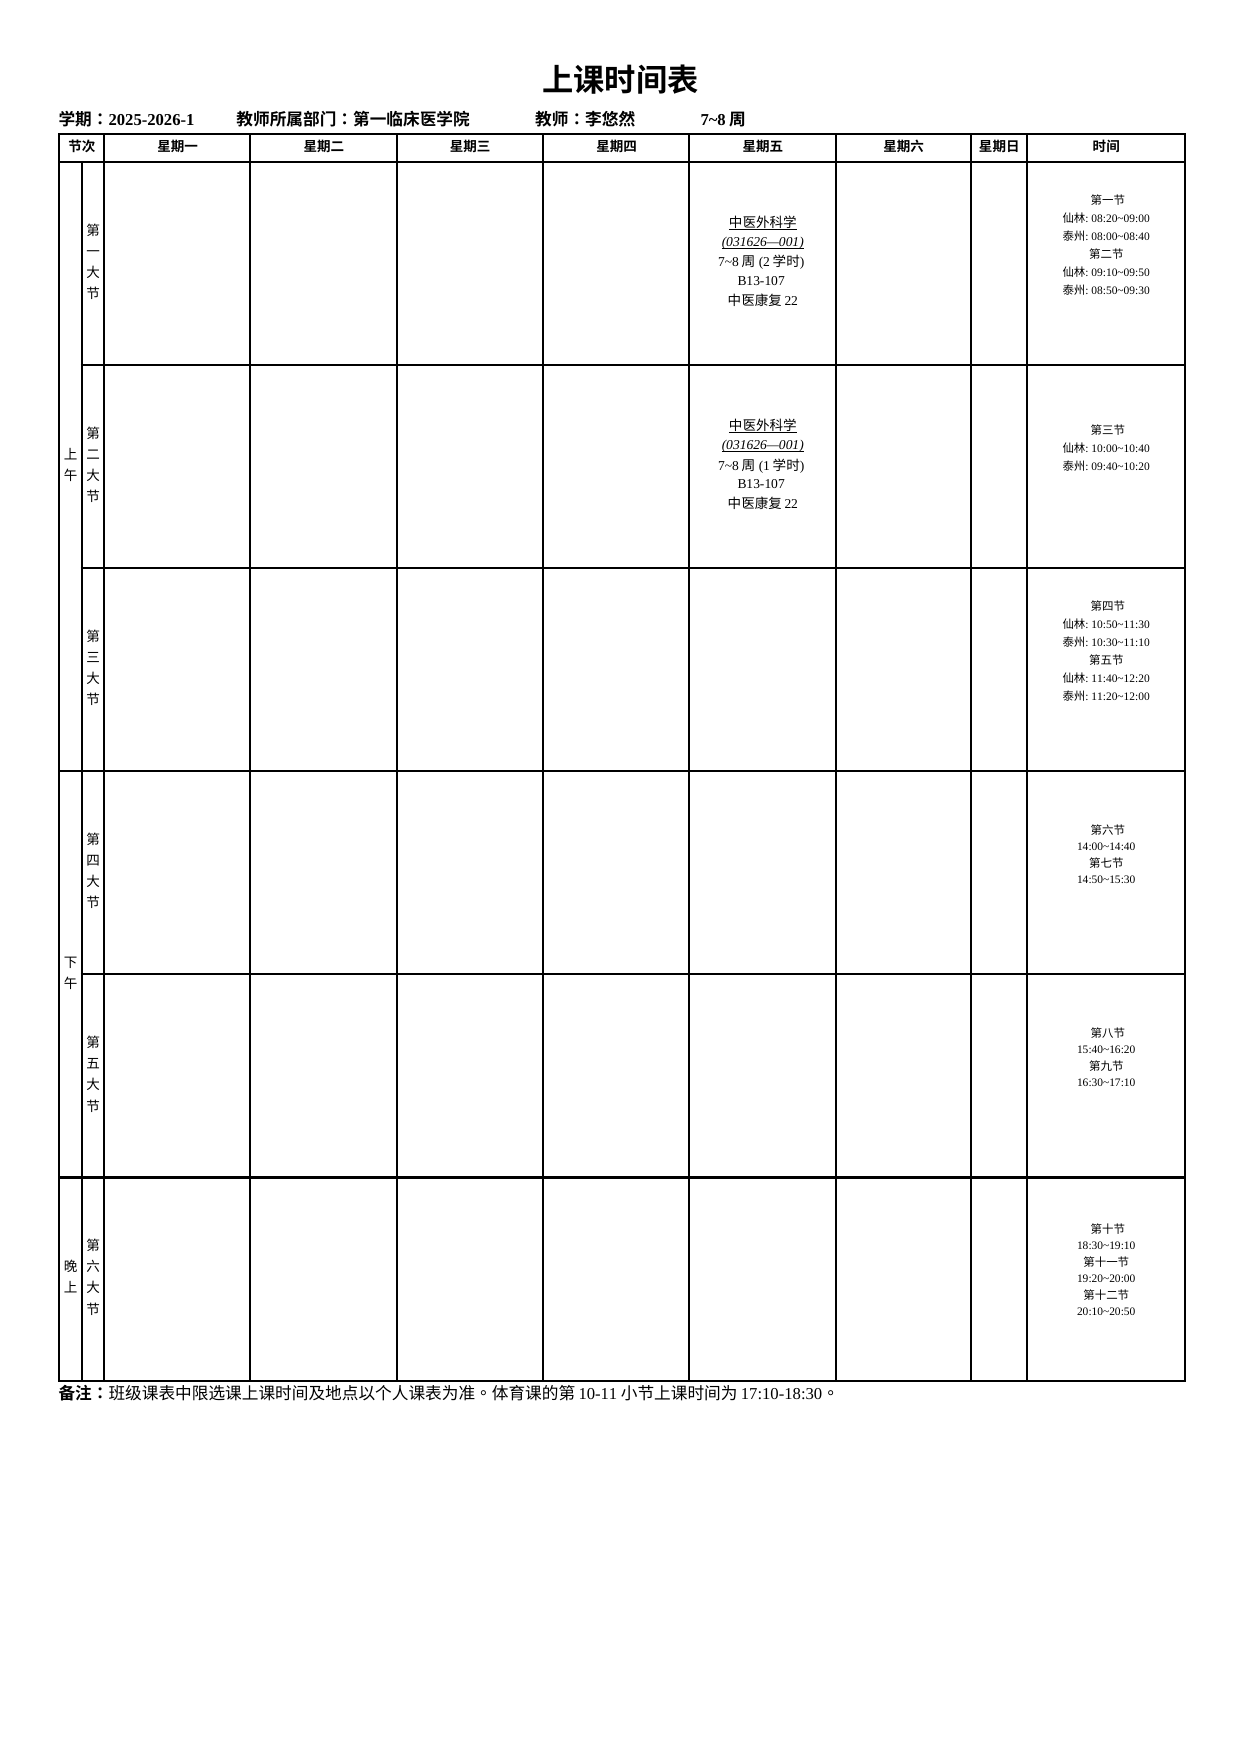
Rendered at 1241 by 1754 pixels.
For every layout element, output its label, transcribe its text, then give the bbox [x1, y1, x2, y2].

table_cell [105, 975, 249, 1176]
table_cell 第二大节 [83, 366, 103, 567]
table_cell [398, 569, 542, 770]
table_cell [972, 772, 1026, 973]
table_cell [398, 772, 542, 973]
table_cell 晚上 [60, 1179, 81, 1379]
table_cell 上午 [60, 163, 81, 770]
table_cell [544, 1179, 688, 1379]
table_cell [972, 366, 1026, 567]
table_cell [837, 772, 970, 973]
table_cell [251, 772, 396, 973]
table_header 星期日 [972, 135, 1026, 161]
table_cell [972, 163, 1026, 364]
table_header 星期六 [837, 135, 970, 161]
table_cell [690, 1179, 835, 1379]
table_cell [544, 772, 688, 973]
table_cell [837, 975, 970, 1176]
table_cell [972, 569, 1026, 770]
table_cell [544, 163, 688, 364]
table_header 时间 [1028, 135, 1184, 161]
table_cell [398, 1179, 542, 1379]
table_cell [837, 163, 970, 364]
table_cell [544, 975, 688, 1176]
table_cell 第三大节 [83, 569, 103, 770]
table_cell [837, 569, 970, 770]
table_cell 中医外科学 (031626—001) 7~8周 (2学时) B13-107 中医康复22 [690, 163, 835, 364]
table_cell 第一大节 [83, 163, 103, 364]
table_cell 第六节 14:00~14:40 第七节 14:50~15:30 [1028, 772, 1184, 973]
table_header 节次 [60, 135, 103, 161]
table_cell [105, 163, 249, 364]
table_header 星期三 [398, 135, 542, 161]
table_cell [690, 569, 835, 770]
table_cell 第六大节 [83, 1179, 103, 1379]
table_cell [398, 366, 542, 567]
table_cell [105, 569, 249, 770]
table_header 星期四 [544, 135, 688, 161]
table_header 星期五 [690, 135, 835, 161]
table_cell 第四大节 [83, 772, 103, 973]
table_cell [690, 772, 835, 973]
table_cell [544, 569, 688, 770]
table_cell [972, 1179, 1026, 1379]
table_header 星期一 [105, 135, 249, 161]
table_cell [398, 975, 542, 1176]
table_cell [251, 1179, 396, 1379]
table_cell [837, 366, 970, 567]
table_cell [251, 975, 396, 1176]
table_cell [105, 366, 249, 567]
table_cell [837, 1179, 970, 1379]
table_cell [251, 569, 396, 770]
table_cell [544, 366, 688, 567]
table_cell 第五大节 [83, 975, 103, 1176]
table_cell 中医外科学 (031626—001) 7~8周 (1学时) B13-107 中医康复22 [690, 366, 835, 567]
table_header 星期二 [251, 135, 396, 161]
text 备注：班级课表中限选课上课时间及地点以个人课表为准。体育课的第10-11小节上课时间为17:10-18:30。 [58, 1382, 1182, 1404]
table_cell [251, 163, 396, 364]
table_cell [105, 772, 249, 973]
table_cell [690, 975, 835, 1176]
table_cell 第十节 18:30~19:10 第十一节 19:20~20:00 第十二节 20:10~20:50 [1028, 1179, 1184, 1379]
table_cell 第三节 仙林: 10:00~10:40 泰州: 09:40~10:20 [1028, 366, 1184, 567]
table_cell 第四节 仙林: 10:50~11:30 泰州: 10:30~11:10 第五节 仙林: 11:40~12:20 泰州: 11:20~12:00 [1028, 569, 1184, 770]
table_cell [972, 975, 1026, 1176]
table_cell [105, 1179, 249, 1379]
table_cell 第一节 仙林: 08:20~09:00 泰州: 08:00~08:40 第二节 仙林: 09:10~09:50 泰州: 08:50~09:30 [1028, 163, 1184, 364]
text 学期：2025-2026-1 教师所属部门：第一临床医学院 教师：李悠然 7~8周 [58, 107, 1182, 130]
table_cell [251, 366, 396, 567]
table_cell 第八节 15:40~16:20 第九节 16:30~17:10 [1028, 975, 1184, 1176]
table_cell 下午 [60, 772, 81, 1176]
table_cell [398, 163, 542, 364]
text 上课时间表 [58, 58, 1182, 101]
